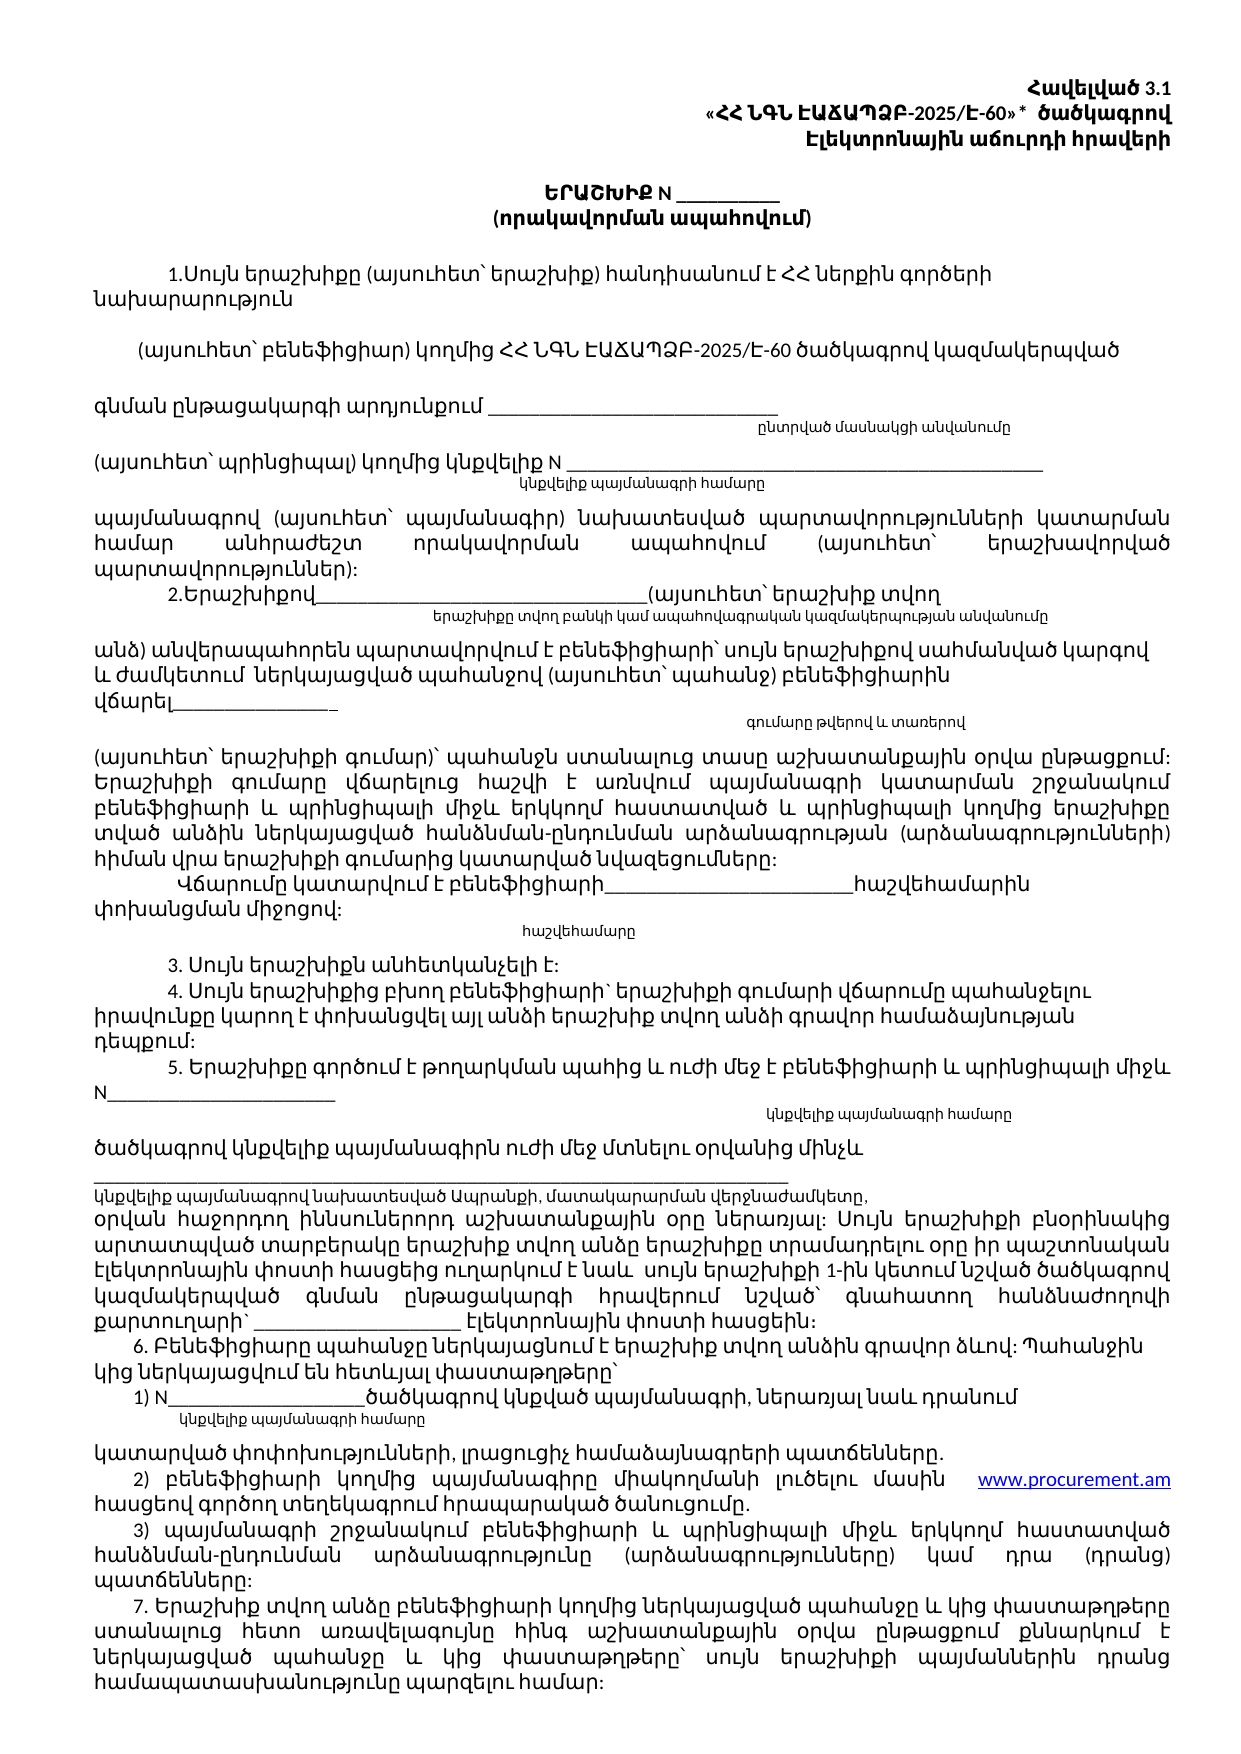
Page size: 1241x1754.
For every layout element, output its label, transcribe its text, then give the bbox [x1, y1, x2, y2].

text 5. Երաշխիքը գործում է թողարկման պահից և ուժի մեջ է բենեֆիցիարի և պրինցիպալի միջև N______________________ [94, 1054, 1171, 1105]
text ծածկագրով կնքվելիք պայմանագիրն ուժի մեջ մտնելու օրվանից մինչև [94, 1136, 1171, 1161]
text պայմանագրով (այսուհետ՝ պայմանագիր) նախատեսված պարտավորությունների կատարման համար անհրաժեշտ որակավորման ապահովում (այսուհետ՝ երաշխավորված պարտավորություններ): [94, 505, 1171, 581]
text կատարված փոփոխությունների, լրացուցիչ համաձայնագրերի պատճենները. [94, 1441, 1171, 1466]
text Վճարումը կատարվում է բենեֆիցիարի________________________հաշվեհամարին փոխանցման միջոցով: [94, 871, 1171, 922]
text 6. Բենեֆիցիարը պահանջը ներկայացնում է երաշխիք տվող անձին գրավոր ձևով: Պահանջին կից ներկայացվում են հետևյալ փաստաթղթերը՝ [94, 1334, 1171, 1384]
text «ՀՀ ՆԳՆ ԷԱՃԱՊՁԲ-2025/Է-60»* ծածկագրով [94, 100, 1171, 126]
text Էլեկտրոնային աճուրդի հրավերի [94, 126, 1171, 151]
text երաշխիքը տվող բանկի կամ ապահովագրական կազմակերպության անվանումը [94, 607, 1171, 637]
text 1) N___________________ծածկագրով կնքված պայմանագրի, ներառյալ նաև դրանում [94, 1384, 1171, 1410]
text ___________________________________________________________________ [94, 1161, 1171, 1186]
text 2.Երաշխիքով________________________________(այսուհետ՝ երաշխիք տվող [94, 581, 1171, 607]
text (որակավորման ապահովում) [94, 205, 1171, 231]
text (այսուհետ՝ բենեֆիցիար) կողմից ՀՀ ՆԳՆ ԷԱՃԱՊՁԲ-2025/Է-60 ծածկագրով կազմակերպված [94, 337, 1171, 393]
text գումարը թվերով և տառերով [241, 713, 1171, 744]
text (այսուհետ՝ երաշխիքի գումար)՝ պահանջն ստանալուց տասը աշխատանքային օրվա ընթացքում: Երաշխիքի գումարը վճարելուց հաշվի է առնվում պայմանագրի կատարման շրջանակում բենեֆիցիարի և պրինցիպալի միջև երկկողմ հաստատված և պրինցիպալի կողմից երաշխիքը տված անձին ներկայացված հանձնման-ընդունման արձանագրության (արձանագրությունների) հիման վրա երաշխիքի գումարից կատարված նվազեցումները: [94, 744, 1171, 871]
text 3. Սույն երաշխիքն անհետկանչելի է: [94, 952, 1171, 978]
text կնքվելիք պայմանագրի համարը [610, 1105, 1171, 1136]
text (այսուհետ՝ պրինցիպալ) կողմից կնքվելիք N ______________________________________________ կնքվելիք պայմանագրի համարը [94, 449, 1171, 505]
text հաշվեհամարը [167, 922, 1171, 952]
text օրվան հաջորդող իննսուներորդ աշխատանքային օրը ներառյալ: Սույն երաշխիքի բնօրինակից արտատպված տարբերակը երաշխիք տվող անձը երաշխիքը տրամադրելու օրը իր պաշտոնական էլեկտրոնային փոստի հասցեից ուղարկում է նաև սույն երաշխիքի 1-ին կետում նշված ծածկագրով կազմակերպված գնման ընթացակարգի հրավերում նշված՝ գնահատող հանձնաժողովի քարտուղարի` ____________________ էլեկտրոնային փոստի հասցեին։ [94, 1207, 1171, 1334]
text Հավելված 3.1 [94, 75, 1171, 100]
text 2) բենեֆիցիարի կողմից պայմանագիրը միակողմանի լուծելու մասին www.procurement.am հասցեով գործող տեղեկագրում հրապարակած ծանուցումը. [94, 1466, 1171, 1517]
text գնման ընթացակարգի արդյունքում ____________________________ [94, 393, 1171, 419]
text անձ) անվերապահորեն պարտավորվում է բենեֆիցիարի՝ սույն երաշխիքով սահմանված կարգով և ժամկետում ներկայացված պահանջով (այսուհետ՝ պահանջ) բենեֆիցիարին վճարել_______________ [94, 637, 1171, 713]
text 4. Սույն երաշխիքից բխող բենեֆիցիարի` երաշխիքի գումարի վճարումը պահանջելու իրավունքը կարող է փոխանցվել այլ անձի երաշխիք տվող անձի գրավոր համաձայնության դեպքում: [94, 978, 1171, 1054]
text ընտրված մասնակցի անվանումը [94, 419, 1171, 449]
text 3) պայմանագրի շրջանակում բենեֆիցիարի և պրինցիպալի միջև երկկողմ հաստատված հանձնման-ընդունման արձանագրությունը (արձանագրությունները) կամ դրա (դրանց) պատճենները: [94, 1517, 1171, 1593]
text ԵՐԱՇԽԻՔ N __________ [94, 180, 1171, 205]
text 1.Սույն երաշխիքը (այսուհետ՝ երաշխիք) հանդիսանում է ՀՀ ներքին գործերի նախարարություն [94, 261, 1171, 312]
text կնքվելիք պայմանագրով նախատեսված Ապրանքի, մատակարարման վերջնաժամկետը, [94, 1186, 1171, 1207]
text կնքվելիք պայմանագրի համարը [94, 1410, 1171, 1441]
text 7. Երաշխիք տվող անձը բենեֆիցիարի կողմից ներկայացված պահանջը և կից փաստաթղթերը ստանալուց հետո առավելագույնը հինգ աշխատանքային օրվա ընթացքում քննարկում է ներկայացված պահանջը և կից փաստաթղթերը՝ սույն երաշխիքի պայմաններին դրանց համապատասխանությունը պարզելու համար: [94, 1593, 1171, 1695]
